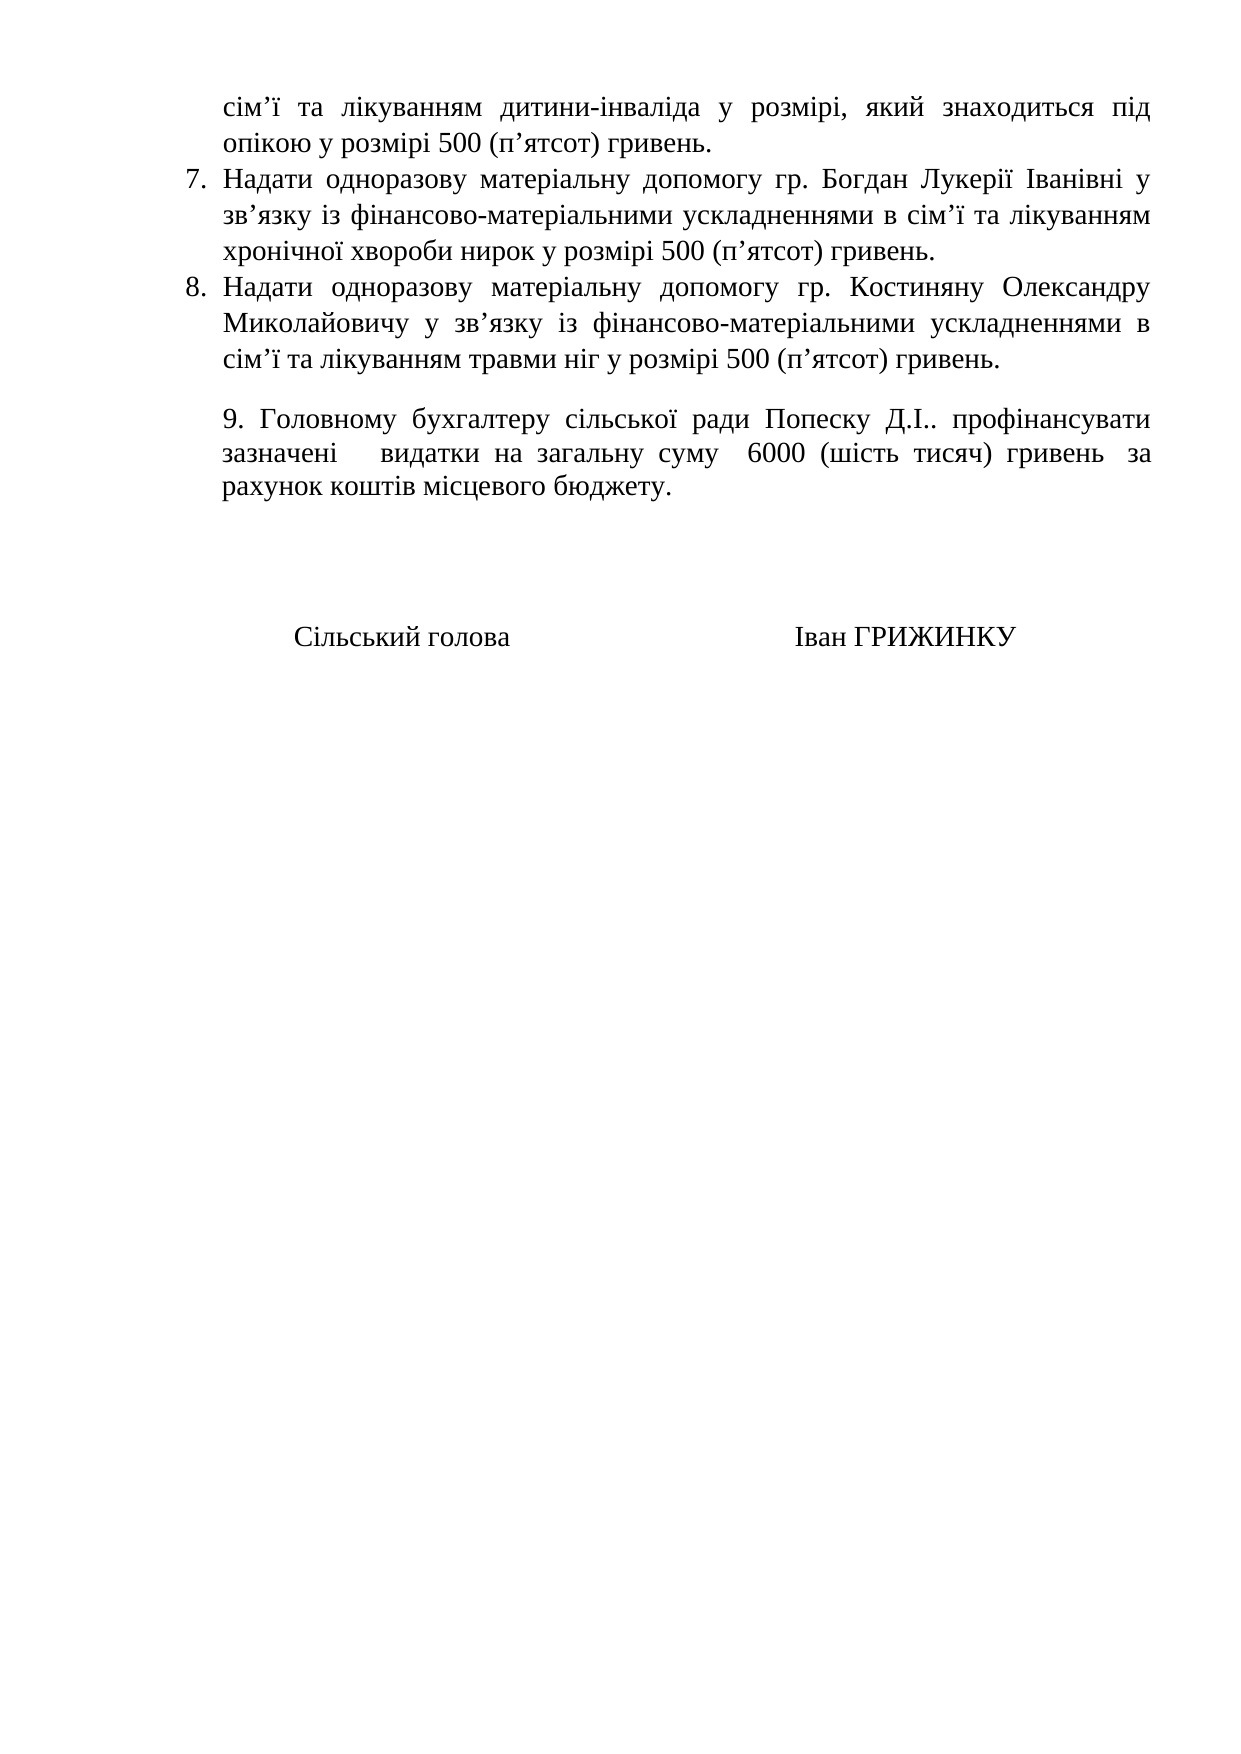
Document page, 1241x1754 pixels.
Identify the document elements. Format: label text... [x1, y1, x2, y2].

list Надати одноразову матеріальну допомогу гр. Богдан Лукерії Іванівні у зв’язку із фінансово-матеріальними ускладненнями в сім’ї та лікуванням хронічної хвороби нирок у розмірі 500 (п’ятсот) гривень. [185, 161, 1152, 267]
text Сільський голова Іван ГРИЖИНКУ [148, 619, 1152, 653]
list Надати одноразову матеріальну допомогу гр. Костиняну Олександру Миколайовичу у зв’язку із фінансово-матеріальними ускладненнями в сім’ї та лікуванням травми ніг у розмірі 500 (п’ятсот) гривень. [185, 269, 1152, 375]
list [185, 89, 1152, 158]
text 9. Головному бухгалтеру сільської ради Попеску Д.І.. профінансувати зазначені видатки на загальну суму 6000 (шість тисяч) гривень за рахунок коштів місцевого бюджету. [148, 401, 1152, 502]
